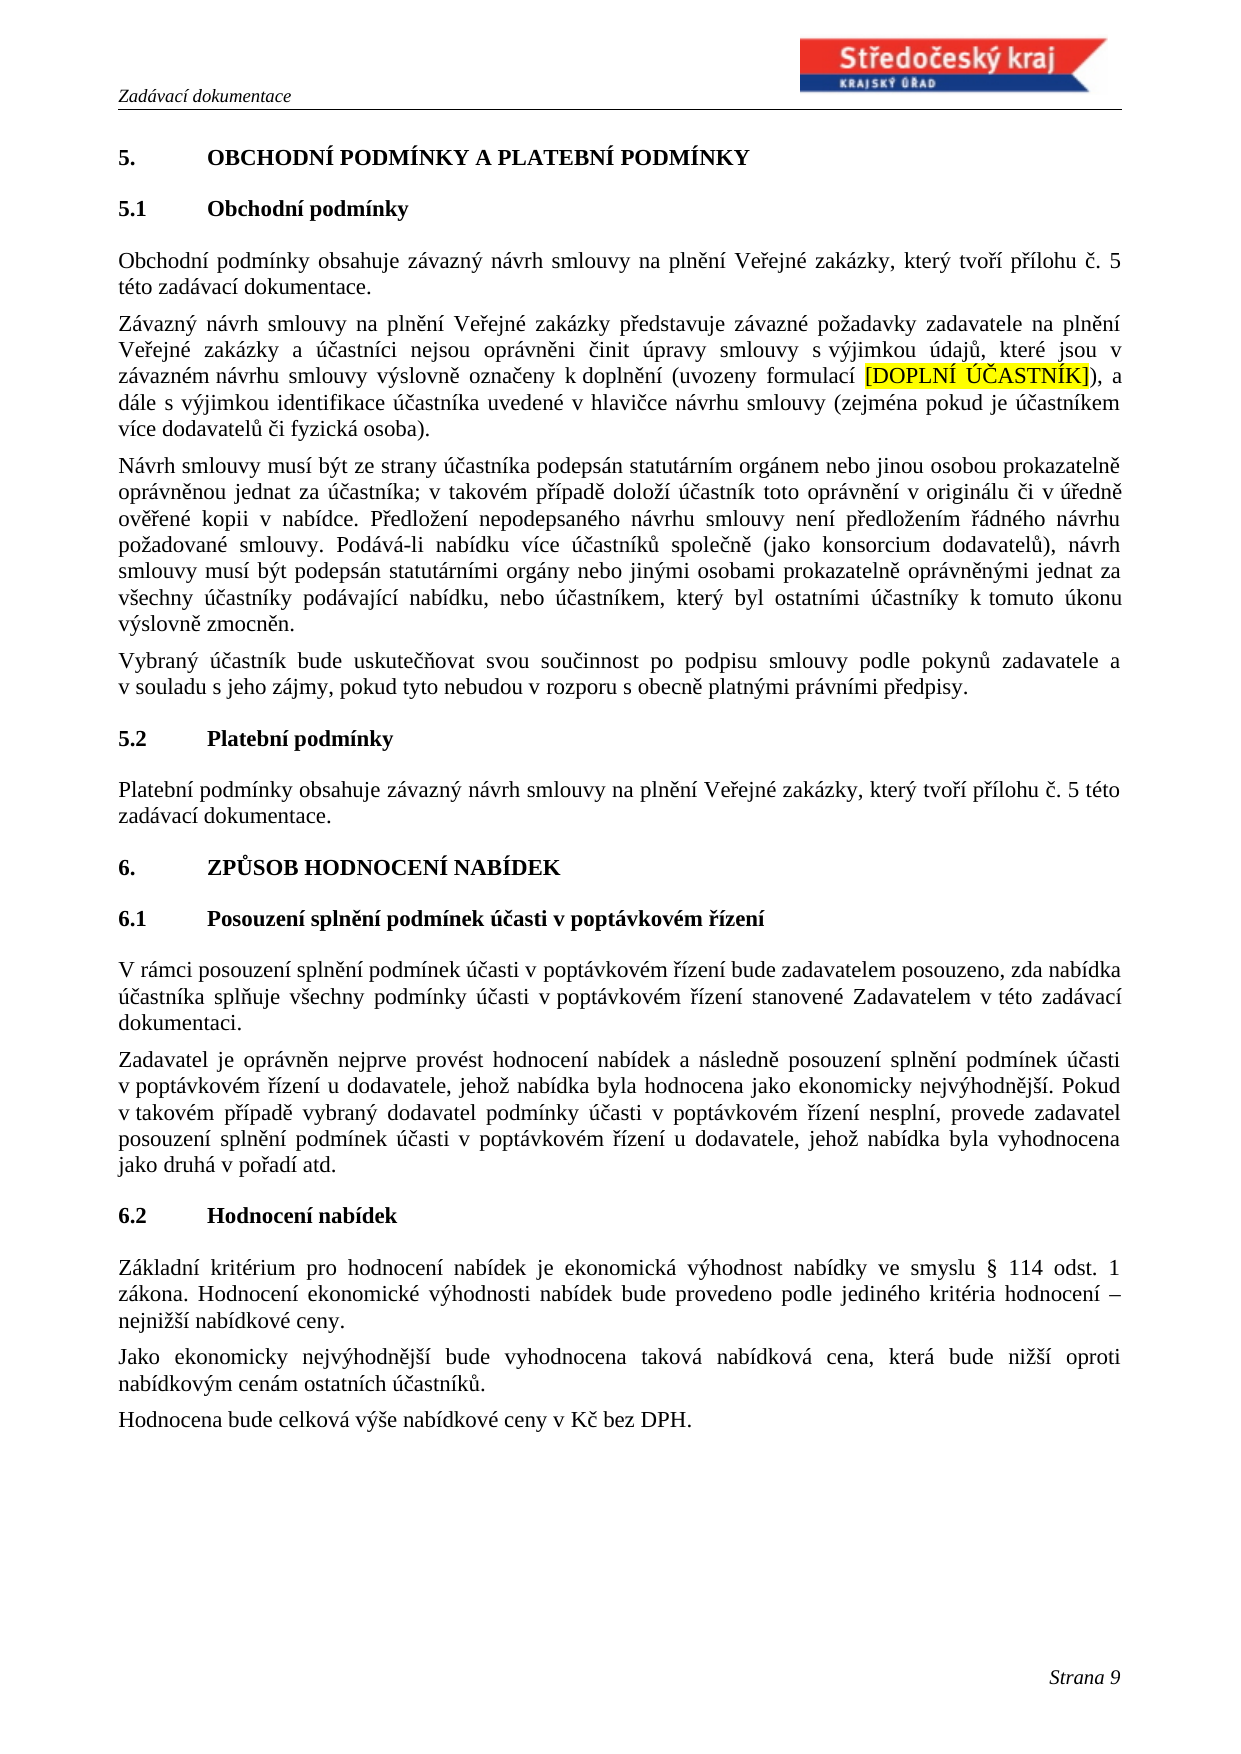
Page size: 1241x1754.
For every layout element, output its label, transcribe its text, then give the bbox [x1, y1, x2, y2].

text Obchodní podmínky [118, 195, 1122, 222]
text Závazný návrh smlouvy na plnění Veřejné zakázky představuje závazné požadavky zadavatele na plnění Veřejné zakázky a účastníci nejsou oprávněni činit úpravy smlouvy s výjimkou údajů, které jsou v závazném návrhu smlouvy výslovně označeny k doplnění (uvozeny formulací [DOPLNÍ ÚČASTNÍK]), a dále s výjimkou identifikace účastníka uvedené v hlavičce návrhu smlouvy (zejména pokud je účastníkem více dodavatelů či fyzická osoba). [118, 310, 1122, 442]
text Posouzení splnění podmínek účasti v poptávkovém řízení [118, 905, 1122, 931]
picture [798, 34, 1108, 94]
text ZPŮSOB HODNOCENÍ NABÍDEK [118, 854, 1122, 880]
text Obchodní podmínky obsahuje závazný návrh smlouvy na plnění Veřejné zakázky, který tvoří přílohu č. 5 této zadávací dokumentace. [118, 247, 1122, 299]
text Platební podmínky [118, 724, 1122, 751]
text OBCHODNÍ PODMÍNKY A PLATEBNÍ PODMÍNKY [118, 144, 1122, 170]
text Jako ekonomicky nejvýhodnější bude vyhodnocena taková nabídková cena, která bude nižší oproti nabídkovým cenám ostatních účastníků. [118, 1343, 1122, 1396]
text Zadavatel je oprávněn nejprve provést hodnocení nabídek a následně posouzení splnění podmínek účasti v poptávkovém řízení u dodavatele, jehož nabídka byla hodnocena jako ekonomicky nejvýhodnější. Pokud v takovém případě vybraný dodavatel podmínky účasti v poptávkovém řízení nesplní, provede zadavatel posouzení splnění podmínek účasti v poptávkovém řízení u dodavatele, jehož nabídka byla vyhodnocena jako druhá v pořadí atd. [118, 1046, 1122, 1178]
text Hodnocení nabídek [118, 1203, 1122, 1229]
text Hodnocena bude celková výše nabídkové ceny v Kč bez DPH. [118, 1407, 1122, 1433]
text Vybraný účastník bude uskutečňovat svou součinnost po podpisu smlouvy podle pokynů zadavatele a v souladu s jeho zájmy, pokud tyto nebudou v rozporu s obecně platnými právními předpisy. [118, 647, 1122, 699]
text Návrh smlouvy musí být ze strany účastníka podepsán statutárním orgánem nebo jinou osobou prokazatelně oprávněnou jednat za účastníka; v takovém případě doloží účastník toto oprávnění v originálu či v úředně ověřené kopii v nabídce. Předložení nepodepsaného návrhu smlouvy není předložením řádného návrhu požadované smlouvy. Podává-li nabídku více účastníků společně (jako konsorcium dodavatelů), návrh smlouvy musí být podepsán statutárními orgány nebo jinými osobami prokazatelně oprávněnými jednat za všechny účastníky podávající nabídku, nebo účastníkem, který byl ostatními účastníky k tomuto úkonu výslovně zmocněn. [118, 452, 1122, 636]
text V rámci posouzení splnění podmínek účasti v poptávkovém řízení bude zadavatelem posouzeno, zda nabídka účastníka splňuje všechny podmínky účasti v poptávkovém řízení stanovené Zadavatelem v této zadávací dokumentaci. [118, 956, 1122, 1035]
text Platební podmínky obsahuje závazný návrh smlouvy na plnění Veřejné zakázky, který tvoří přílohu č. 5 této zadávací dokumentace. [118, 776, 1122, 829]
text Základní kritérium pro hodnocení nabídek je ekonomická výhodnost nabídky ve smyslu § 114 odst. 1 zákona. Hodnocení ekonomické výhodnosti nabídek bude provedeno podle jediného kritéria hodnocení – nejnižší nabídkové ceny. [118, 1254, 1122, 1333]
